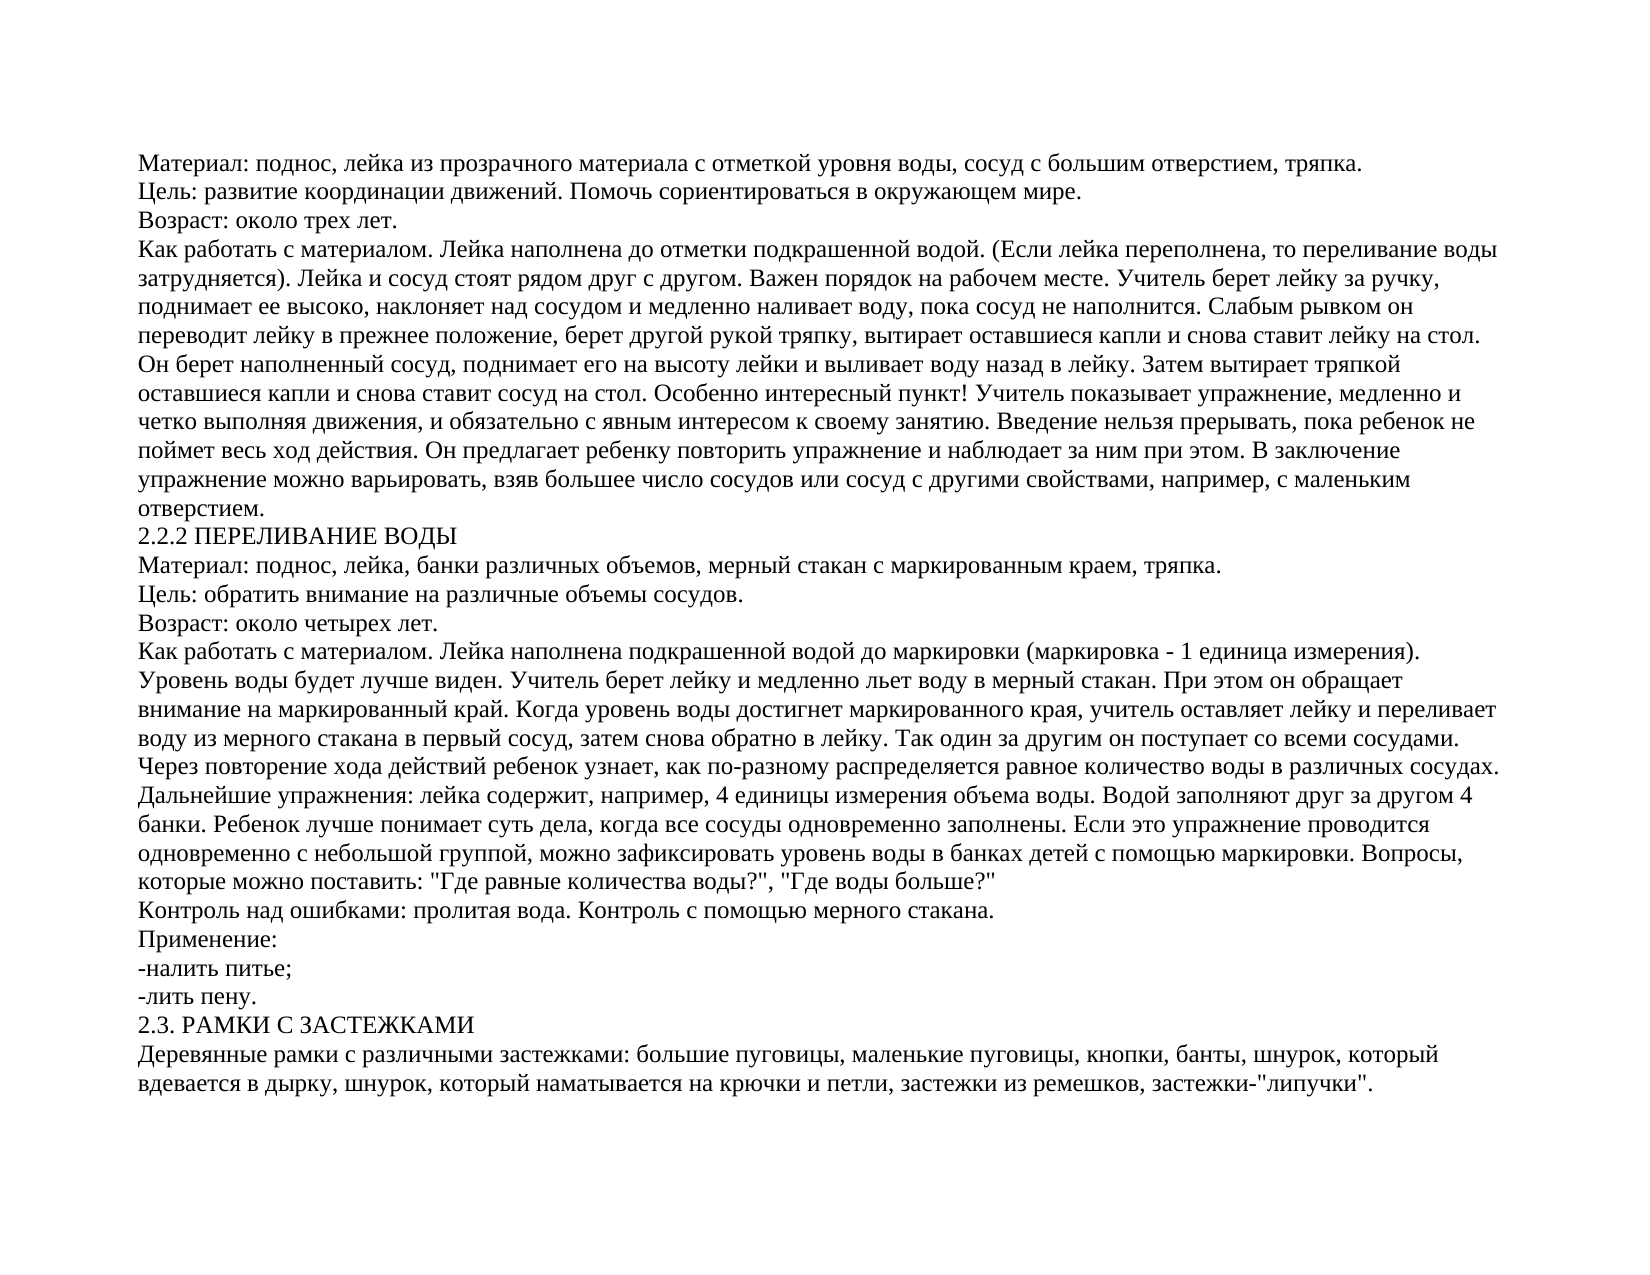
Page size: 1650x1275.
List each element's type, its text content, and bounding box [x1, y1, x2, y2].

text Как работать с материалом. Лейка наполнена до отметки подкрашенной водой. (Если лейка переполнена, то переливание воды затрудняется). Лейка и сосуд стоят рядом друг с другом. Важен порядок на рабочем месте. Учитель берет лейку за ручку, поднимает ее высоко, наклоняет над сосудом и медленно наливает воду, пока сосуд не наполнится. Слабым рывком он переводит лейку в прежнее положение, берет другой рукой тряпку, вытирает оставшиеся капли и снова ставит лейку на стол. Он берет наполненный сосуд, поднимает его на высоту лейки и выливает воду назад в лейку. Затем вытирает тряпкой оставшиеся капли и снова ставит сосуд на стол. Особенно интересный пункт! Учитель показывает упражнение, медленно и четко выполняя движения, и обязательно с явным интересом к своему занятию. Введение нельзя прерывать, пока ребенок не поймет весь ход действия. Он предлагает ребенку повторить упражнение и наблюдает за ним при этом. В заключение упражнение можно варьировать, взяв большее число сосудов или сосуд с другими свойствами, например, с маленьким отверстием. [138, 234, 1512, 521]
text Материал: поднос, лейка, банки различных объемов, мерный стакан с маркированным краем, тряпка. [138, 550, 1512, 579]
text Цель: развитие координации движений. Помочь сориентироваться в окружающем мире. [138, 176, 1512, 205]
text Деревянные рамки с различными застежками: большие пуговицы, маленькие пуговицы, кнопки, банты, шнурок, который вдевается в дырку, шнурок, который наматывается на крючки и петли, застежки из ремешков, застежки-"липучки". [138, 1039, 1512, 1096]
text 2.3. РАМКИ С ЗАСТЕЖКАМИ [138, 1010, 1512, 1039]
text Как работать с материалом. Лейка наполнена подкрашенной водой до маркировки (маркировка - 1 единица измерения). Уровень воды будет лучше виден. Учитель берет лейку и медленно льет воду в мерный стакан. При этом он обращает внимание на маркированный край. Когда уровень воды достигнет маркированного края, учитель оставляет лейку и переливает воду из мерного стакана в первый сосуд, затем снова обратно в лейку. Так один за другим он поступает со всеми сосудами. Через повторение хода действий ребенок узнает, как по-разному распределяется равное количество воды в различных сосудах. [138, 636, 1512, 780]
text 2.2.2 ПЕРЕЛИВАНИЕ ВОДЫ [138, 521, 1512, 550]
text -налить питье; [138, 953, 1512, 981]
text Дальнейшие упражнения: лейка содержит, например, 4 единицы измерения объема воды. Водой заполняют друг за другом 4 банки. Ребенок лучше понимает суть дела, когда все сосуды одновременно заполнены. Если это упражнение проводится одновременно с небольшой группой, можно зафиксировать уровень воды в банках детей с помощью маркировки. Вопросы, которые можно поставить: "Где равные количества воды?", "Где воды больше?" [138, 780, 1512, 895]
text -лить пену. [138, 981, 1512, 1010]
text Контроль над ошибками: пролитая вода. Контроль с помощью мерного стакана. [138, 895, 1512, 924]
text Возраст: около трех лет. [138, 205, 1512, 234]
text Возраст: около четырех лет. [138, 608, 1512, 636]
text Цель: обратить внимание на различные объемы сосудов. [138, 579, 1512, 608]
text Материал: поднос, лейка из прозрачного материала с отметкой уровня воды, сосуд с большим отверстием, тряпка. [138, 148, 1512, 176]
text Применение: [138, 924, 1512, 953]
